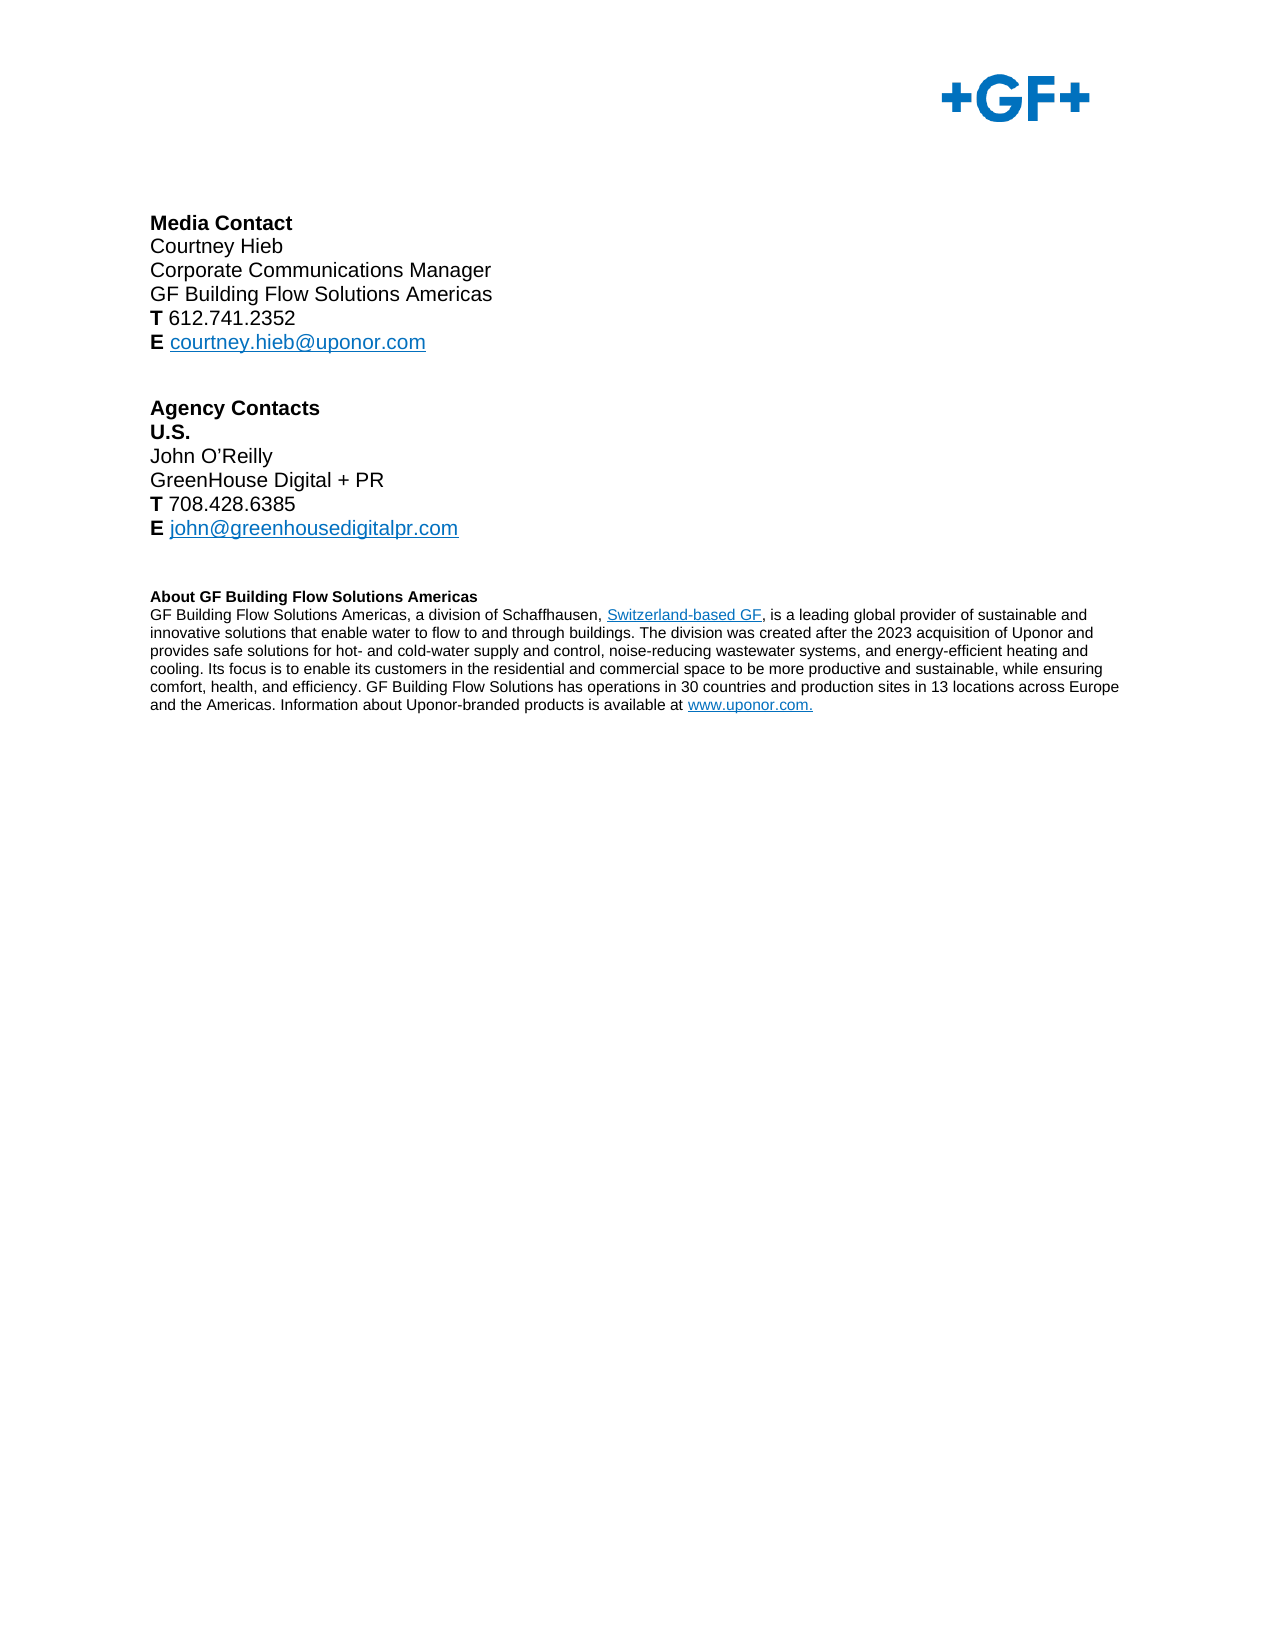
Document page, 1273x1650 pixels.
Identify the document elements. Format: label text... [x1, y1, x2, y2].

text GF Building Flow Solutions Americas, a division of Schaffhausen, Switzerland-based GF, is a leading global provider of sustainable and innovative solutions that enable water to flow to and through buildings. The division was created after the 2023 acquisition of Uponor and provides safe solutions for hot- and cold-water supply and control, noise-reducing wastewater systems, and energy-efficient heating and cooling. Its focus is to enable its customers in the residential and commercial space to be more productive and sustainable, while ensuring comfort, health, and efficiency. GF Building Flow Solutions has operations in 30 countries and production sites in 13 locations across Europe and the Americas. Information about Uponor-branded products is available at www.uponor.com. [150, 606, 1123, 714]
picture [941, 74, 1090, 122]
text U.S. John O’Reilly GreenHouse Digital + PR T 708.428.6385 E john@greenhousedigitalpr.com [150, 420, 1123, 539]
text About GF Building Flow Solutions Americas [150, 587, 1123, 606]
text Agency Contacts [150, 378, 1123, 420]
text Media Contact Courtney Hieb Corporate Communications Manager GF Building Flow Solutions Americas T 612.741.2352 E courtney.hieb@uponor.com [150, 210, 1123, 354]
